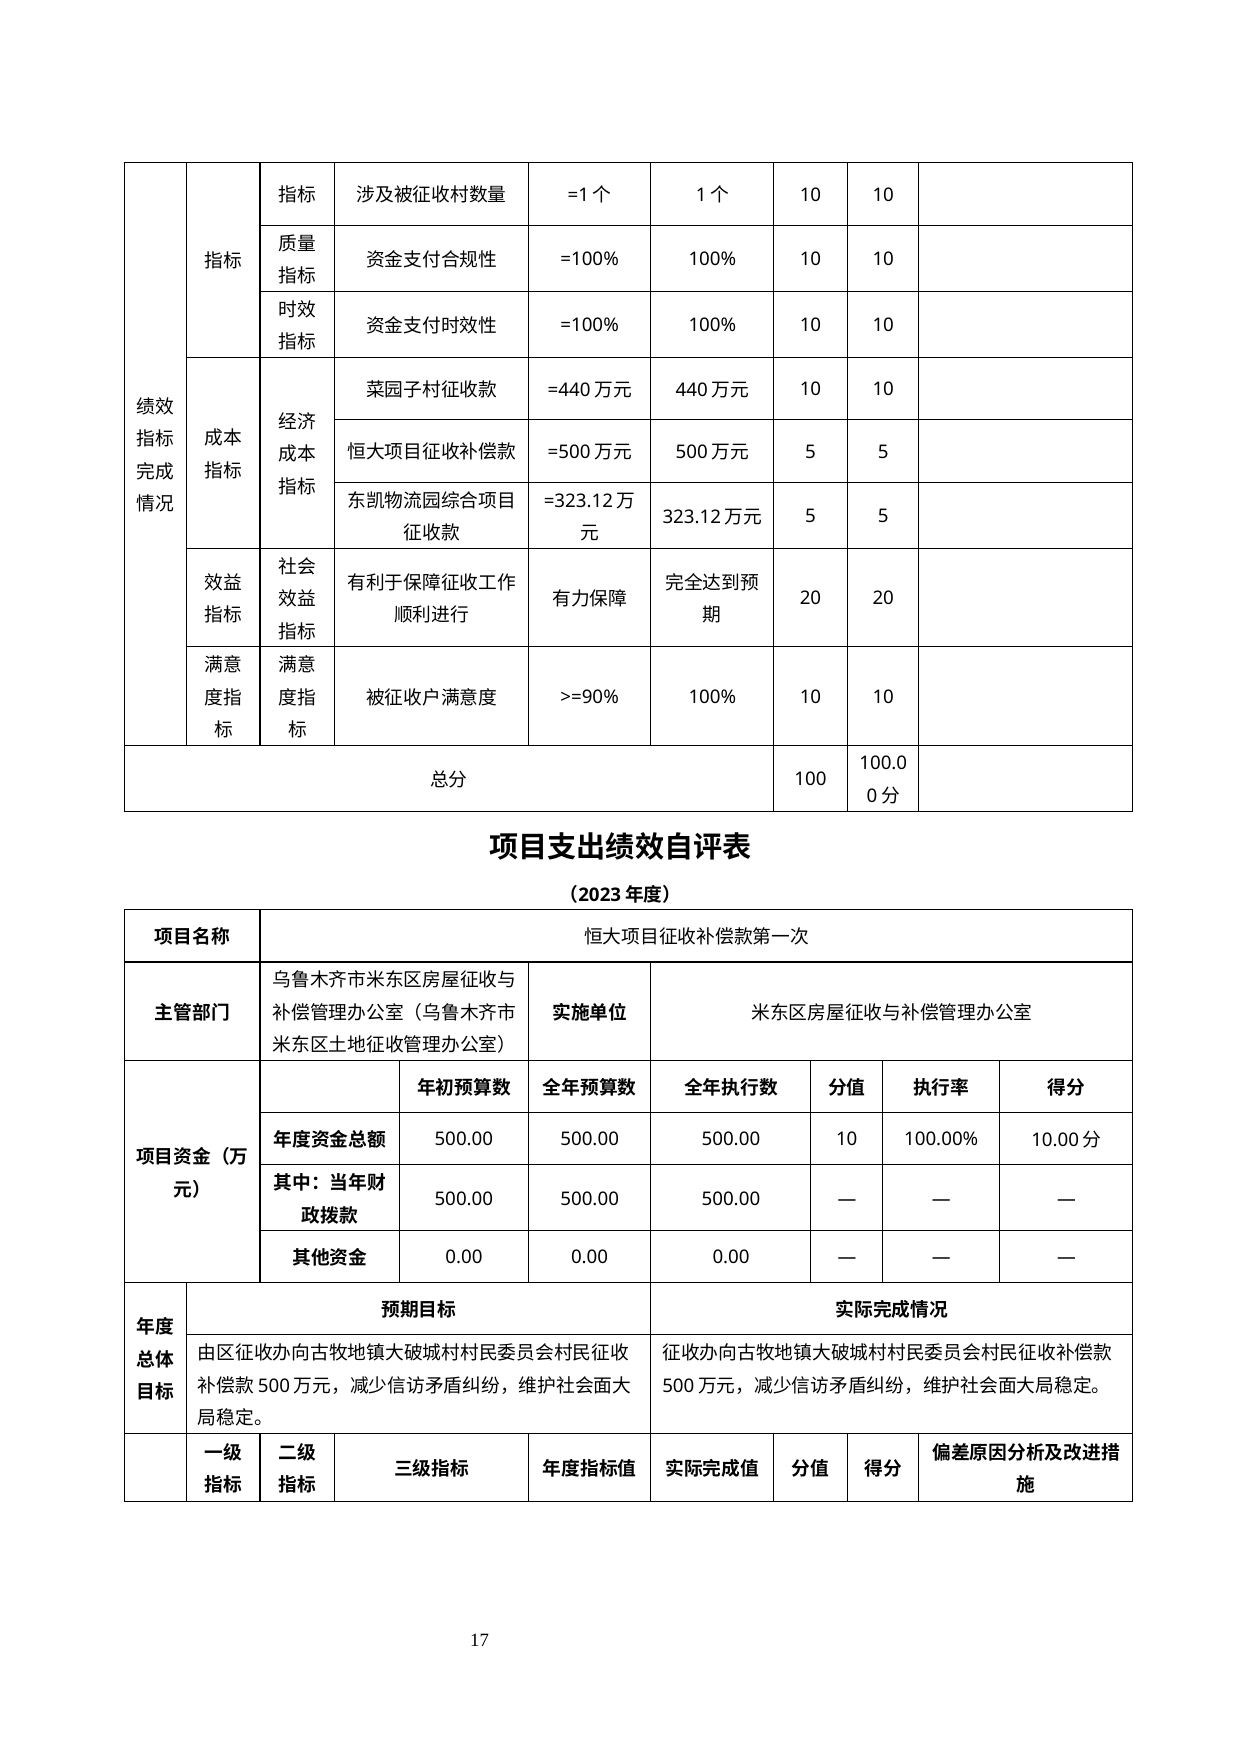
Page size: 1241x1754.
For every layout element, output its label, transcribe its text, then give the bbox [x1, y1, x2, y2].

table_cell — [883, 1165, 999, 1230]
table_cell 实际完成值 [651, 1434, 773, 1501]
table_cell [919, 420, 1132, 482]
table_cell 年度总体目标 [125, 1283, 186, 1433]
table_cell 5 [848, 420, 918, 482]
table_cell 100.00% [883, 1113, 999, 1164]
text 项目支出绩效自评表 [187, 812, 1053, 877]
table_cell [919, 647, 1132, 745]
table_cell 1个 [651, 163, 773, 224]
table_cell — [811, 1165, 882, 1230]
table_cell >=90% [529, 647, 650, 745]
table_cell 米东区房屋征收与补偿管理办公室 [651, 963, 1132, 1060]
table_cell 10 [811, 1113, 882, 1164]
table_cell 10 [774, 647, 847, 745]
table_cell 10 [848, 358, 918, 419]
table_cell 全年预算数 [529, 1061, 650, 1112]
table_cell 500.00 [651, 1165, 810, 1230]
table_cell 得分 [1000, 1061, 1132, 1112]
table_cell 10.00分 [1000, 1113, 1132, 1164]
table_cell 100 [774, 746, 847, 811]
table_cell 全年执行数 [651, 1061, 810, 1112]
table_cell 分值 [774, 1434, 847, 1501]
table_cell 10 [848, 226, 918, 291]
table_cell 项目资金（万元） [125, 1061, 259, 1282]
table_cell 其中：当年财政拨款 [261, 1165, 399, 1230]
table_cell 涉及被征收村数量 [335, 163, 528, 224]
table_cell 完全达到预期 [651, 549, 773, 646]
table_cell — [883, 1231, 999, 1282]
table_cell 500.00 [400, 1113, 528, 1164]
table_cell 偏差原因分析及改进措施 [919, 1434, 1132, 1501]
table_cell 500.00 [651, 1113, 810, 1164]
table_cell [919, 358, 1132, 419]
table_cell 由区征收办向古牧地镇大破城村村民委员会村民征收补偿款500万元，减少信访矛盾纠纷，维护社会面大局稳定。 [187, 1335, 650, 1433]
table_cell 0.00 [529, 1231, 650, 1282]
table_header 恒大项目征收补偿款第一次 [261, 910, 1132, 961]
table_cell 10 [774, 358, 847, 419]
table_cell 100% [651, 647, 773, 745]
table_cell 有力保障 [529, 549, 650, 646]
table_cell 被征收户满意度 [335, 647, 528, 745]
text （2023年度） [187, 877, 1053, 909]
table_cell 数量指标 [261, 163, 334, 224]
table_cell 满意度指标 [187, 647, 259, 745]
table_cell 产出指标 [187, 163, 259, 357]
table_cell 征收办向古牧地镇大破城村村民委员会村民征收补偿款500万元，减少信访矛盾纠纷，维护社会面大局稳定。 [651, 1335, 1132, 1433]
table_cell 经济成本指标 [261, 358, 334, 548]
table_cell 年度资金总额 [261, 1113, 399, 1164]
table_cell =500万元 [529, 420, 650, 482]
table_cell 东凯物流园综合项目征收款 [335, 483, 528, 548]
table_cell 满意度指标 [261, 647, 334, 745]
table_cell — [811, 1231, 882, 1282]
table_cell 5 [848, 483, 918, 548]
table_cell — [1000, 1165, 1132, 1230]
table_cell 一级指标 [187, 1434, 259, 1501]
table_cell =323.12万元 [529, 483, 650, 548]
table_cell 5 [774, 483, 847, 548]
table_cell 二级指标 [261, 1434, 334, 1501]
table_cell — [1000, 1231, 1132, 1282]
table_cell =1个 [529, 163, 650, 224]
table_cell 100.00分 [848, 746, 918, 811]
table_cell =440万元 [529, 358, 650, 419]
table_cell 成本指标 [187, 358, 259, 548]
table_cell 年初预算数 [400, 1061, 528, 1112]
table_cell 其他资金 [261, 1231, 399, 1282]
table_cell 10 [848, 163, 918, 224]
table_cell 500.00 [529, 1165, 650, 1230]
table_cell [919, 746, 1132, 811]
table_cell 100% [651, 226, 773, 291]
table_cell [919, 292, 1132, 357]
table_cell 323.12万元 [651, 483, 773, 548]
table_cell 主管部门 [125, 963, 259, 1060]
table_cell 时效指标 [261, 292, 334, 357]
table_cell 效益指标 [187, 549, 259, 646]
table_cell 10 [848, 292, 918, 357]
table_cell 实施单位 [529, 963, 650, 1060]
table_cell 分值 [811, 1061, 882, 1112]
table_cell 预期目标 [187, 1283, 650, 1334]
table_cell 0.00 [400, 1231, 528, 1282]
table_cell 500万元 [651, 420, 773, 482]
table_cell [125, 1434, 186, 1501]
table_cell 质量指标 [261, 226, 334, 291]
table_cell =100% [529, 226, 650, 291]
table_cell 0.00 [651, 1231, 810, 1282]
table_cell 社会效益指标 [261, 549, 334, 646]
table_cell 20 [848, 549, 918, 646]
table_cell [261, 1061, 399, 1112]
table_header 项目名称 [125, 910, 259, 961]
table_cell 三级指标 [335, 1434, 528, 1501]
table_cell 有利于保障征收工作顺利进行 [335, 549, 528, 646]
table_cell 500.00 [529, 1113, 650, 1164]
table_cell 20 [774, 549, 847, 646]
table_cell 资金支付合规性 [335, 226, 528, 291]
table_cell 年度绩效指标完成情况 [125, 163, 186, 745]
table_cell 500.00 [400, 1165, 528, 1230]
table_cell 10 [848, 647, 918, 745]
table_cell 执行率 [883, 1061, 999, 1112]
table_cell 5 [774, 420, 847, 482]
table_cell 10 [774, 292, 847, 357]
table_cell =100% [529, 292, 650, 357]
table_cell 10 [774, 163, 847, 224]
table_cell 100% [651, 292, 773, 357]
table_cell 菜园子村征收款 [335, 358, 528, 419]
table_cell [919, 226, 1132, 291]
table_cell 乌鲁木齐市米东区房屋征收与补偿管理办公室（乌鲁木齐市米东区土地征收管理办公室） [261, 963, 528, 1060]
table_cell 年度指标值 [529, 1434, 650, 1501]
table_cell 总分 [125, 746, 773, 811]
table_cell [919, 483, 1132, 548]
table_cell 得分 [848, 1434, 918, 1501]
table_cell 资金支付时效性 [335, 292, 528, 357]
table_cell [919, 549, 1132, 646]
table_cell [919, 163, 1132, 224]
table_cell 恒大项目征收补偿款 [335, 420, 528, 482]
table_cell 实际完成情况 [651, 1283, 1132, 1334]
table_cell 440万元 [651, 358, 773, 419]
table_cell 10 [774, 226, 847, 291]
